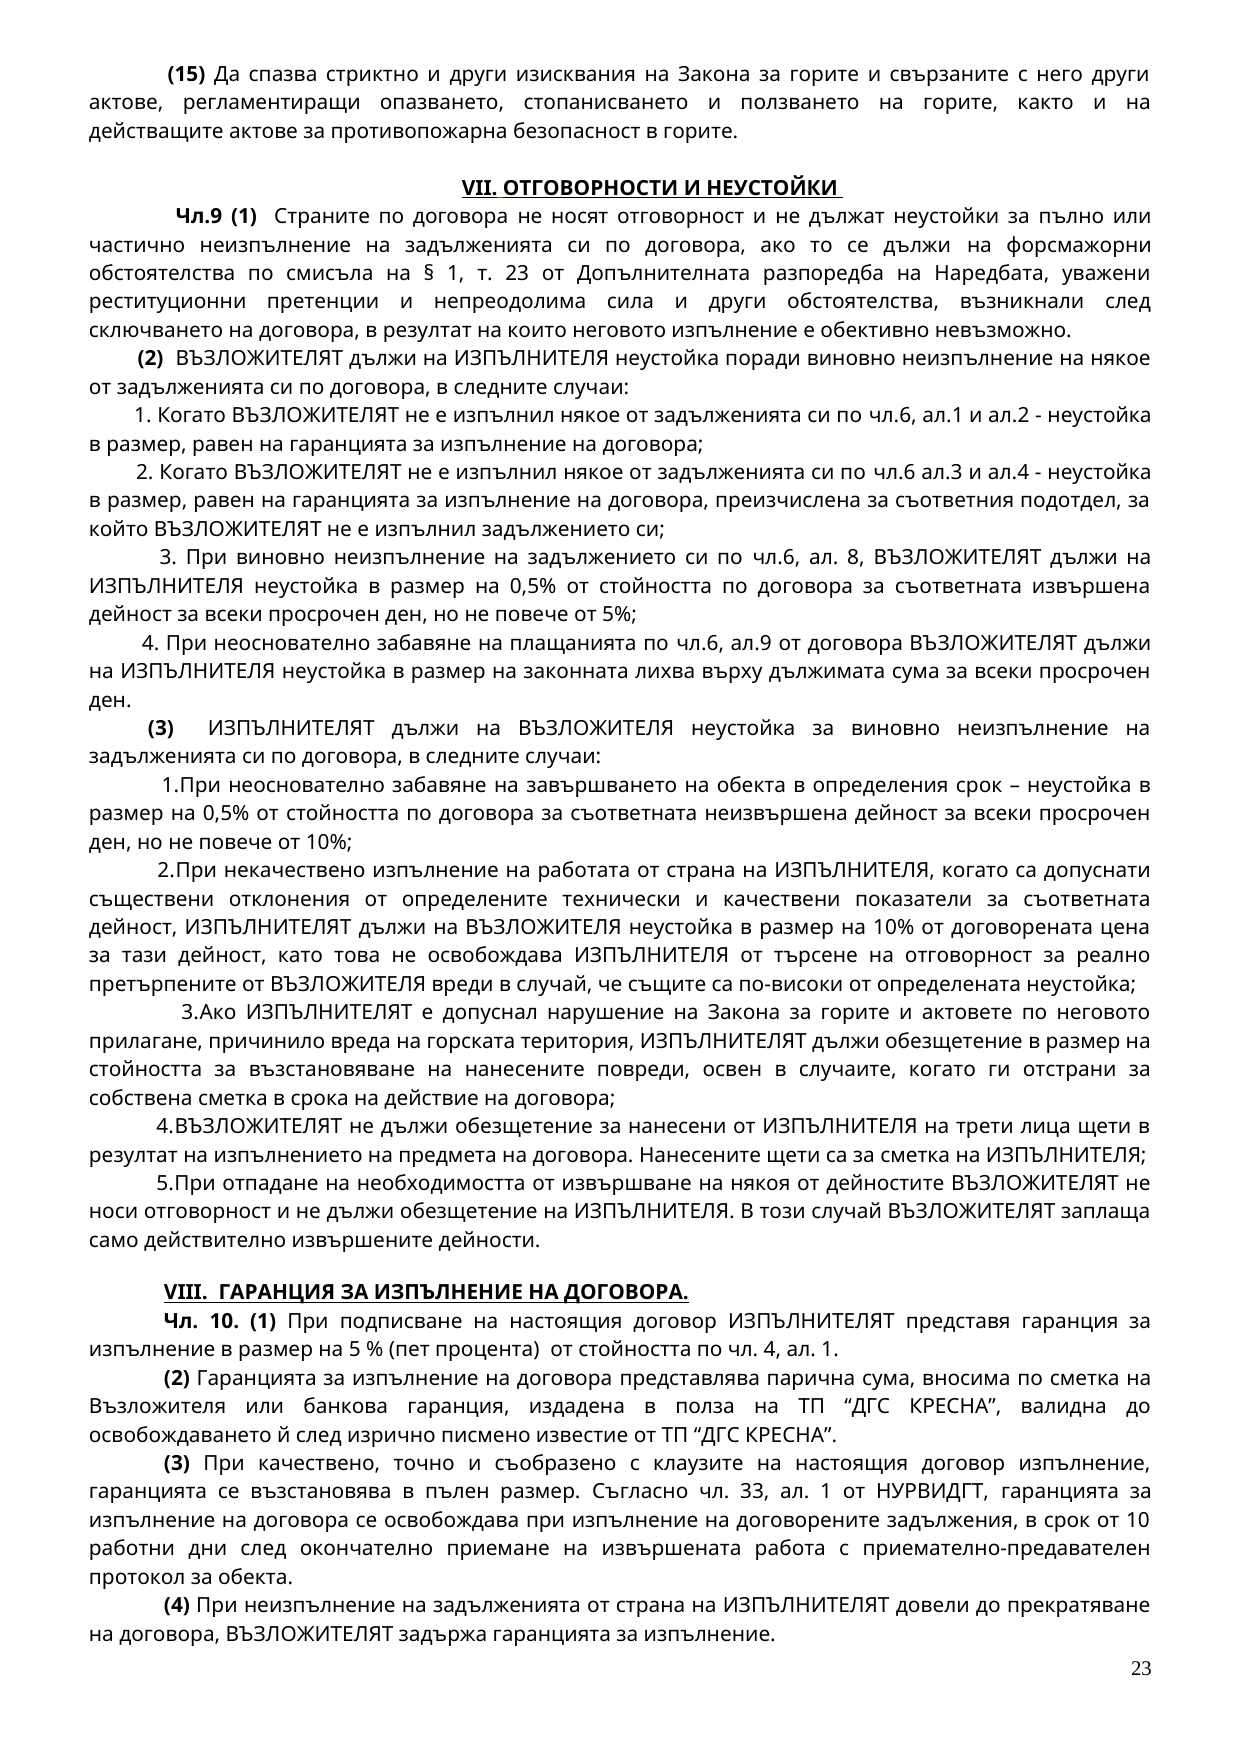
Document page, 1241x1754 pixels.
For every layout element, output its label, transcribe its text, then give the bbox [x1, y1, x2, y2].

text (3) ИЗПЪЛНИТЕЛЯТ дължи на ВЪЗЛОЖИТЕЛЯ неустойка за виновно неизпълнение на задълженията си по договора, в следните случаи: [89, 713, 1152, 770]
text 2. Когато ВЪЗЛОЖИТЕЛЯТ не е изпълнил някое от задълженията си по чл.6 ал.3 и ал.4 - неустойка в размер, равен на гаранцията за изпълнение на договора, преизчислена за съответния подотдел, за който ВЪЗЛОЖИТЕЛЯТ не е изпълнил задължението си; [89, 457, 1152, 542]
text (2) ВЪЗЛОЖИТЕЛЯТ дължи на ИЗПЪЛНИТЕЛЯ неустойка поради виновно неизпълнение на някое от задълженията си по договора, в следните случаи: [89, 343, 1152, 400]
text 2.При некачествено изпълнение на работата от страна на ИЗПЪЛНИТЕЛЯ, когато са допуснати съществени отклонения от определените технически и качествени показатели за съответната дейност, ИЗПЪЛНИТЕЛЯТ дължи на ВЪЗЛОЖИТЕЛЯ неустойка в размер на 10% от договорената цена за тази дейност, като това не освобождава ИЗПЪЛНИТЕЛЯ от търсене на отговорност за реално претърпените от ВЪЗЛОЖИТЕЛЯ вреди в случай, че същите са по-високи от определената неустойка; [89, 855, 1152, 997]
text (3) При качествено, точно и съобразено с клаузите на настоящия договор изпълнение, гаранцията се възстановява в пълен размер. Съгласно чл. 33, ал. 1 от НУРВИДГТ, гаранцията за изпълнение на договора се освобождава при изпълнение на договорените задължения, в срок от 10 работни дни след окончателно приемане на извършената работа с приемателно-предавателен протокол за обекта. [89, 1448, 1152, 1590]
text VIII. ГАРАНЦИЯ ЗА ИЗПЪЛНЕНИЕ НА ДОГОВОРА. [118, 1277, 1152, 1306]
text 1. Когато ВЪЗЛОЖИТЕЛЯТ не е изпълнил някое от задълженията си по чл.6, ал.1 и ал.2 - неустойка в размер, равен на гаранцията за изпълнение на договора; [89, 400, 1152, 457]
text 4. При неоснователно забавяне на плащанията по чл.6, ал.9 от договора ВЪЗЛОЖИТЕЛЯТ дължи на ИЗПЪЛНИТЕЛЯ неустойка в размер на законната лихва върху дължимата сума за всеки просрочен ден. [89, 628, 1152, 713]
text 3.Ако ИЗПЪЛНИТЕЛЯТ е допуснал нарушение на Закона за горите и актовете по неговото прилагане, причинило вреда на горската територия, ИЗПЪЛНИТЕЛЯТ дължи обезщетение в размер на стойността за възстановяване на нанесените повреди, освен в случаите, когато ги отстрани за собствена сметка в срока на действие на договора; [89, 997, 1152, 1111]
text VII. ОТГОВОРНОСТИ И НЕУСТОЙКИ [148, 173, 1152, 201]
text (2) Гаранцията за изпълнение на договора представлява парична сума, вносима по сметка на Възложителя или банкова гаранция, издадена в полза на ТП “ДГС КРЕСНА”, валидна до освобождаването й след изрично писмено известие от ТП “ДГС КРЕСНА”. [89, 1363, 1152, 1448]
text 3. При виновно неизпълнение на задължението си по чл.6, ал. 8, ВЪЗЛОЖИТЕЛЯТ дължи на ИЗПЪЛНИТЕЛЯ неустойка в размер на 0,5% от стойността по договора за съответната извършена дейност за всеки просрочен ден, но не повече от 5%; [89, 542, 1152, 628]
text 5.При отпадане на необходимостта от извършване на някоя от дейностите ВЪЗЛОЖИТЕЛЯТ не носи отговорност и не дължи обезщетение на ИЗПЪЛНИТЕЛЯ. В този случай ВЪЗЛОЖИТЕЛЯТ заплаща само действително извършените дейности. [89, 1168, 1152, 1253]
text 1.При неоснователно забавяне на завършването на обекта в определения срок – неустойка в размер на 0,5% от стойността по договора за съответната неизвършена дейност за всеки просрочен ден, но не повече от 10%; [89, 770, 1152, 855]
text (4) При неизпълнение на задълженията от страна на ИЗПЪЛНИТЕЛЯТ довели до прекратяване на договора, ВЪЗЛОЖИТЕЛЯТ задържа гаранцията за изпълнение. [89, 1590, 1152, 1647]
text (15) Да спазва стриктно и други изисквания на Закона за горите и свързаните с него други актове, регламентиращи опазването, стопанисването и ползването на горите, както и на действащите актове за противопожарна безопасност в горите. [89, 59, 1152, 144]
text Чл. 10. (1) При подписване на настоящия договор ИЗПЪЛНИТЕЛЯТ представя гаранция за изпълнение в размер на 5 % (пет процента) от стойността по чл. 4, ал. 1. [89, 1306, 1152, 1363]
text Чл.9 (1) Страните по договора не носят отговорност и не дължат неустойки за пълно или частично неизпълнение на задълженията си по договора, ако то се дължи на форсмажорни обстоятелства по смисъла на § 1, т. 23 от Допълнителната разпоредба на Наредбата, уважени реституционни претенции и непреодолима сила и други обстоятелства, възникнали след сключването на договора, в резултат на които неговото изпълнение е обективно невъзможно. [89, 201, 1152, 343]
text 4.ВЪЗЛОЖИТЕЛЯТ не дължи обезщетение за нанесени от ИЗПЪЛНИТЕЛЯ на трети лица щети в резултат на изпълнението на предмета на договора. Нанесените щети са за сметка на ИЗПЪЛНИТЕЛЯ; [89, 1111, 1152, 1168]
